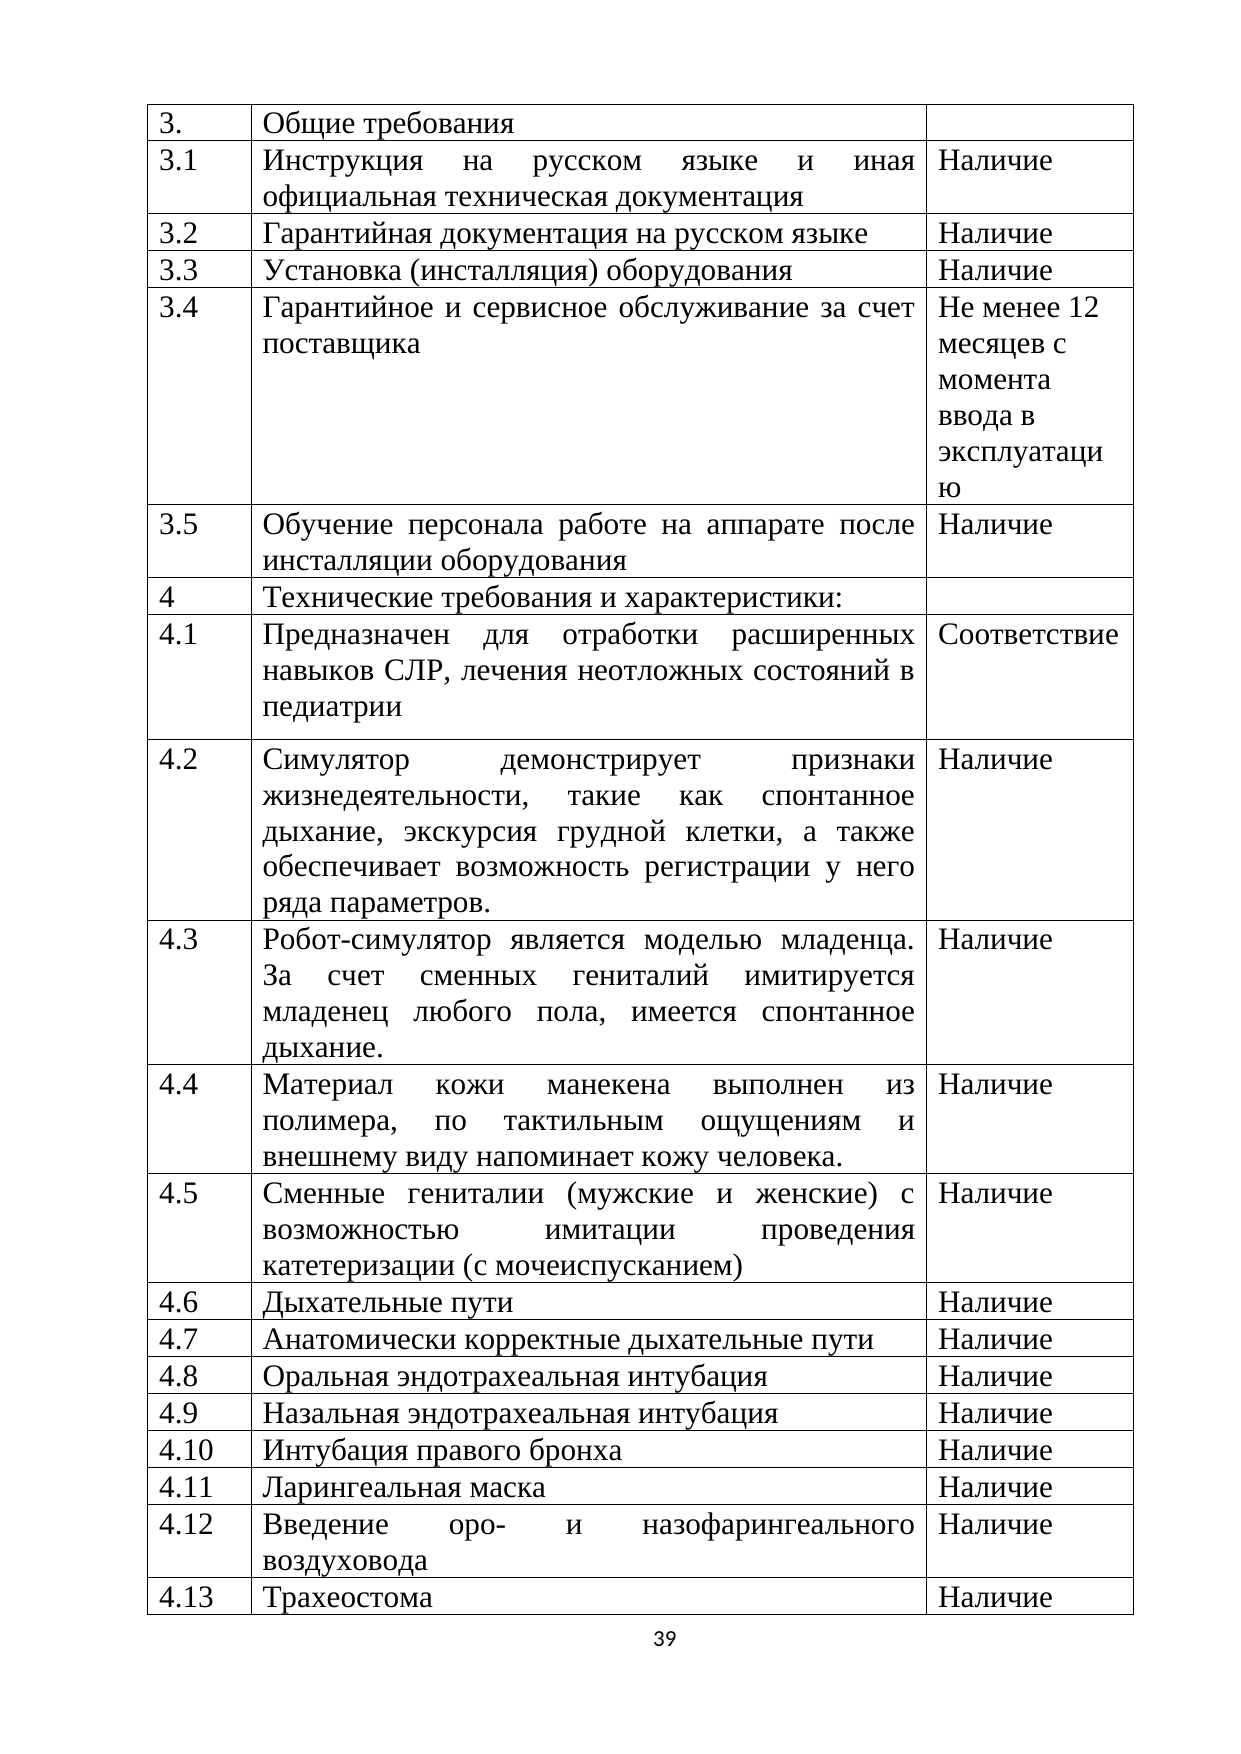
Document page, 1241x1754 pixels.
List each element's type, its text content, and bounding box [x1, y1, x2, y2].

table_cell [927, 105, 1133, 140]
table_cell Предназначен для отработки расширенных навыков СЛР, лечения неотложных состояний в педиатрии [252, 615, 926, 739]
table_cell Введение оро- и назофарингеального воздуховода [252, 1505, 926, 1577]
table_cell Материал кожи манекена выполнен из полимера, по тактильным ощущениям и внешнему виду напоминает кожу человека. [252, 1065, 926, 1173]
table_cell Наличие [927, 921, 1133, 1064]
table_cell Трахеостома [252, 1578, 926, 1614]
table_cell Робот-симулятор является моделью младенца. За счет сменных гениталий имитируется младенец любого пола, имеется спонтанное дыхание. [252, 921, 926, 1064]
table_cell 3. [148, 105, 251, 140]
table_cell [927, 578, 1133, 614]
table_cell 4.2 [148, 740, 251, 919]
table_cell Наличие [927, 1394, 1133, 1430]
table_cell Симулятор демонстрирует признаки жизнедеятельности, такие как спонтанное дыхание, экскурсия грудной клетки, а также обеспечивает возможность регистрации у него ряда параметров. [252, 740, 926, 919]
table_cell 3.3 [148, 251, 251, 287]
table_cell Наличие [927, 1357, 1133, 1393]
table_cell 4.1 [148, 615, 251, 739]
table_cell Установка (инсталляция) оборудования [252, 251, 926, 287]
table_cell Назальная эндотрахеальная интубация [252, 1394, 926, 1430]
table_cell Инструкция на русском языке и иная официальная техническая документация [252, 141, 926, 213]
table_cell 4.13 [148, 1578, 251, 1614]
table_cell 4.7 [148, 1320, 251, 1356]
table_cell 4.10 [148, 1431, 251, 1467]
table_cell Наличие [927, 1505, 1133, 1577]
table_cell Интубация правого бронха [252, 1431, 926, 1467]
table_cell Соответствие [927, 615, 1133, 739]
table_cell Наличие [927, 1431, 1133, 1467]
table_cell Наличие [927, 1283, 1133, 1319]
table_cell 3.5 [148, 505, 251, 577]
table_cell Обучение персонала работе на аппарате после инсталляции оборудования [252, 505, 926, 577]
table_cell 4.5 [148, 1174, 251, 1282]
table_cell Наличие [927, 505, 1133, 577]
table_cell Наличие [927, 1468, 1133, 1504]
table_cell Гарантийная документация на русском языке [252, 214, 926, 250]
table_cell 4.11 [148, 1468, 251, 1504]
table_cell Наличие [927, 1065, 1133, 1173]
table_cell 4.3 [148, 921, 251, 1064]
table_cell Наличие [927, 740, 1133, 919]
table_cell Ларингеальная маска [252, 1468, 926, 1504]
table_cell 4 [148, 578, 251, 614]
table_cell 4.4 [148, 1065, 251, 1173]
table_cell 4.12 [148, 1505, 251, 1577]
table_cell Наличие [927, 214, 1133, 250]
table_cell Гарантийное и сервисное обслуживание за счет поставщика [252, 288, 926, 504]
table_cell Наличие [927, 1174, 1133, 1282]
table_cell Дыхательные пути [252, 1283, 926, 1319]
table_cell Наличие [927, 141, 1133, 213]
table_cell Оральная эндотрахеальная интубация [252, 1357, 926, 1393]
table_cell 3.1 [148, 141, 251, 213]
table_cell 4.9 [148, 1394, 251, 1430]
table_cell Анатомически корректные дыхательные пути [252, 1320, 926, 1356]
table_cell 3.2 [148, 214, 251, 250]
table_cell 3.4 [148, 288, 251, 504]
table_cell Не менее 12 месяцев с момента ввода в эксплуатацию [927, 288, 1133, 504]
table_cell Наличие [927, 1320, 1133, 1356]
table_cell Сменные гениталии (мужские и женские) с возможностью имитации проведения катетеризации (c мочеиспусканием) [252, 1174, 926, 1282]
table_cell Технические требования и характеристики: [252, 578, 926, 614]
table_cell 4.8 [148, 1357, 251, 1393]
table_cell 4.6 [148, 1283, 251, 1319]
table_cell Общие требования [252, 105, 926, 140]
table_cell Наличие [927, 251, 1133, 287]
table_cell Наличие [927, 1578, 1133, 1614]
